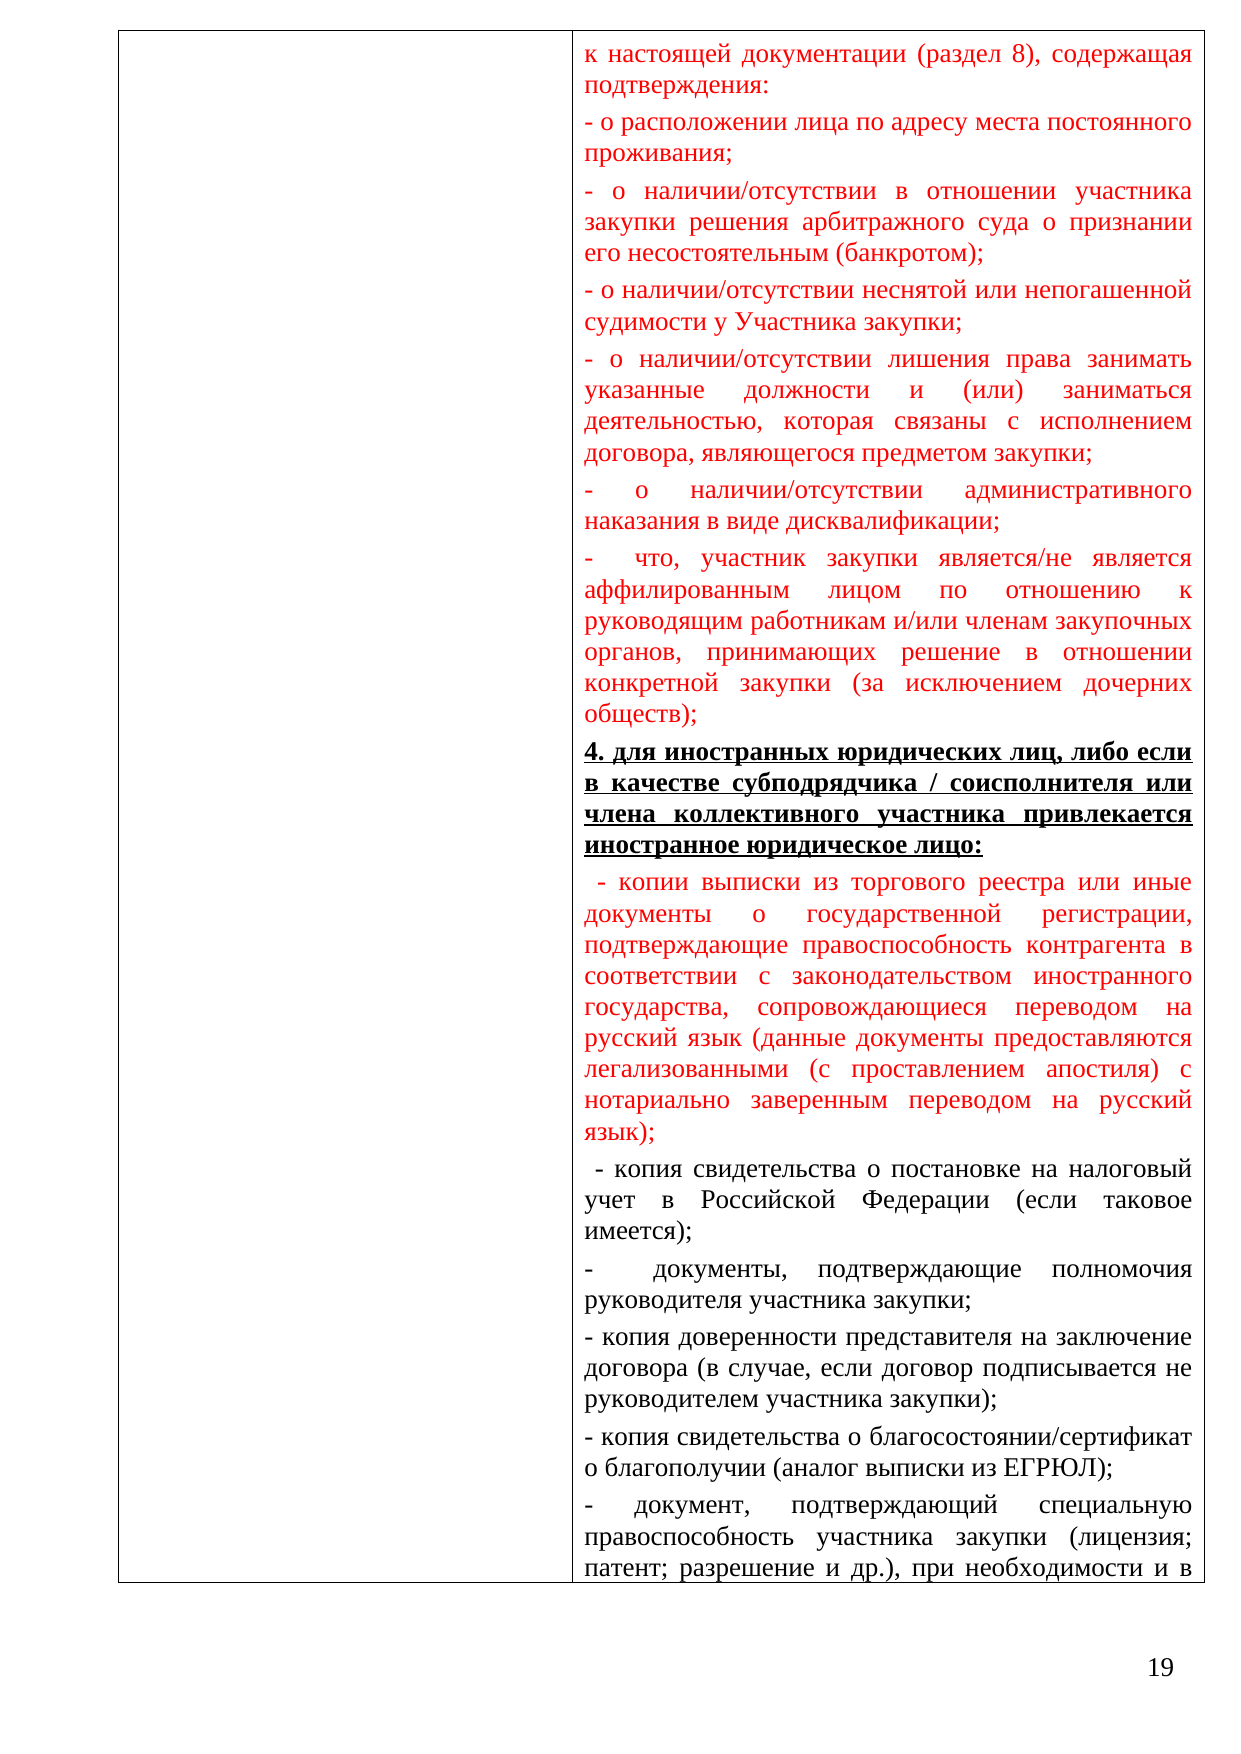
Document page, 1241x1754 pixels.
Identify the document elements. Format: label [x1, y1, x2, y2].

table_cell [119, 31, 572, 1582]
table_cell [573, 31, 1204, 1582]
